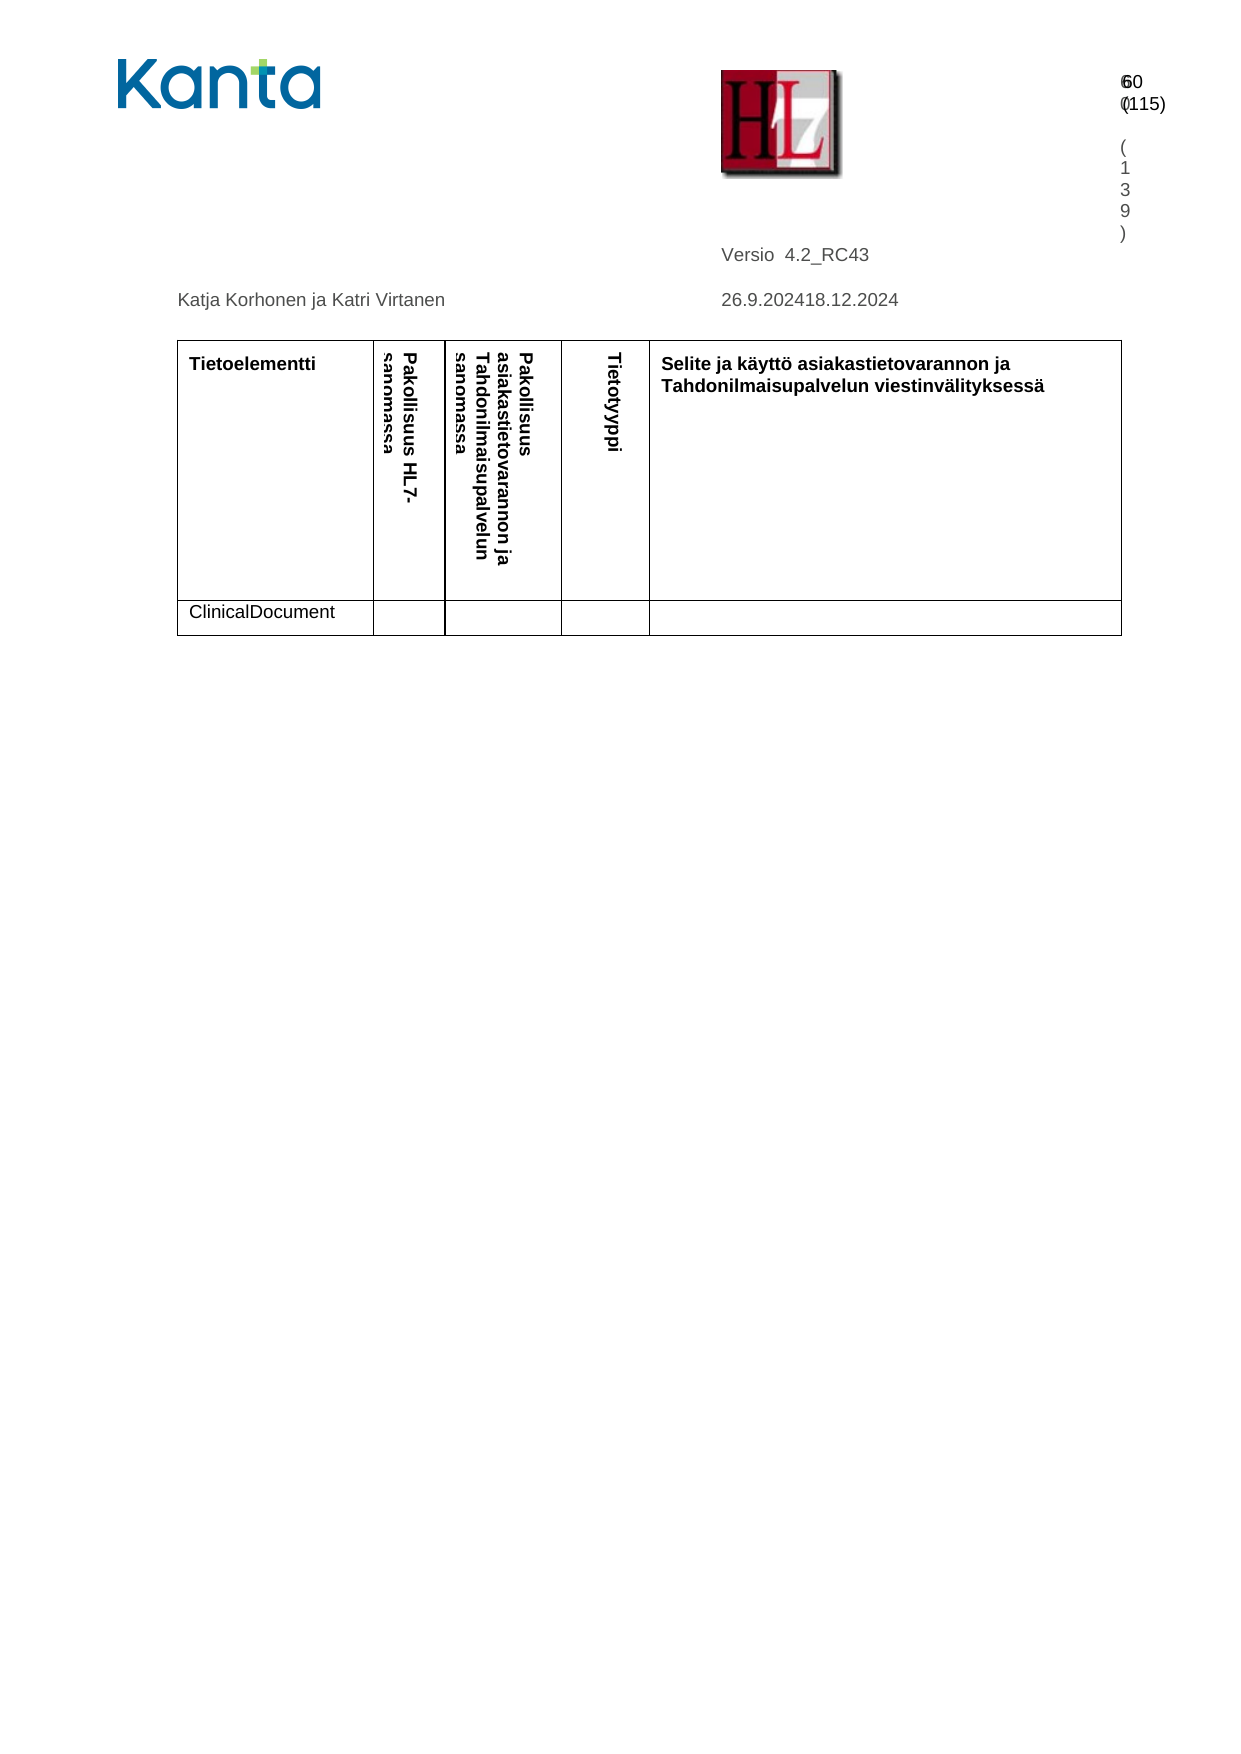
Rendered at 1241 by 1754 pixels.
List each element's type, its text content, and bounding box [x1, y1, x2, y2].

table_cell [562, 601, 649, 635]
table_cell ClinicalDocument [178, 601, 373, 635]
table_cell [446, 601, 561, 635]
picture [721, 70, 844, 179]
table_cell [650, 601, 1121, 635]
picture [118, 59, 321, 109]
table_header Tietoelementti [178, 341, 373, 600]
table_header Tietotyyppi [562, 341, 649, 600]
table_header Pakollisuus HL7-sanomassa [374, 341, 444, 600]
table_cell [374, 601, 444, 635]
table_header Selite ja käyttö asiakastietovarannon ja Tahdonilmaisupalvelun viestinvälityksessä [650, 341, 1121, 600]
table_header Pakollisuus asiakastietovarannon ja Tahdonilmaisupalvelun sanomassa [446, 341, 561, 600]
